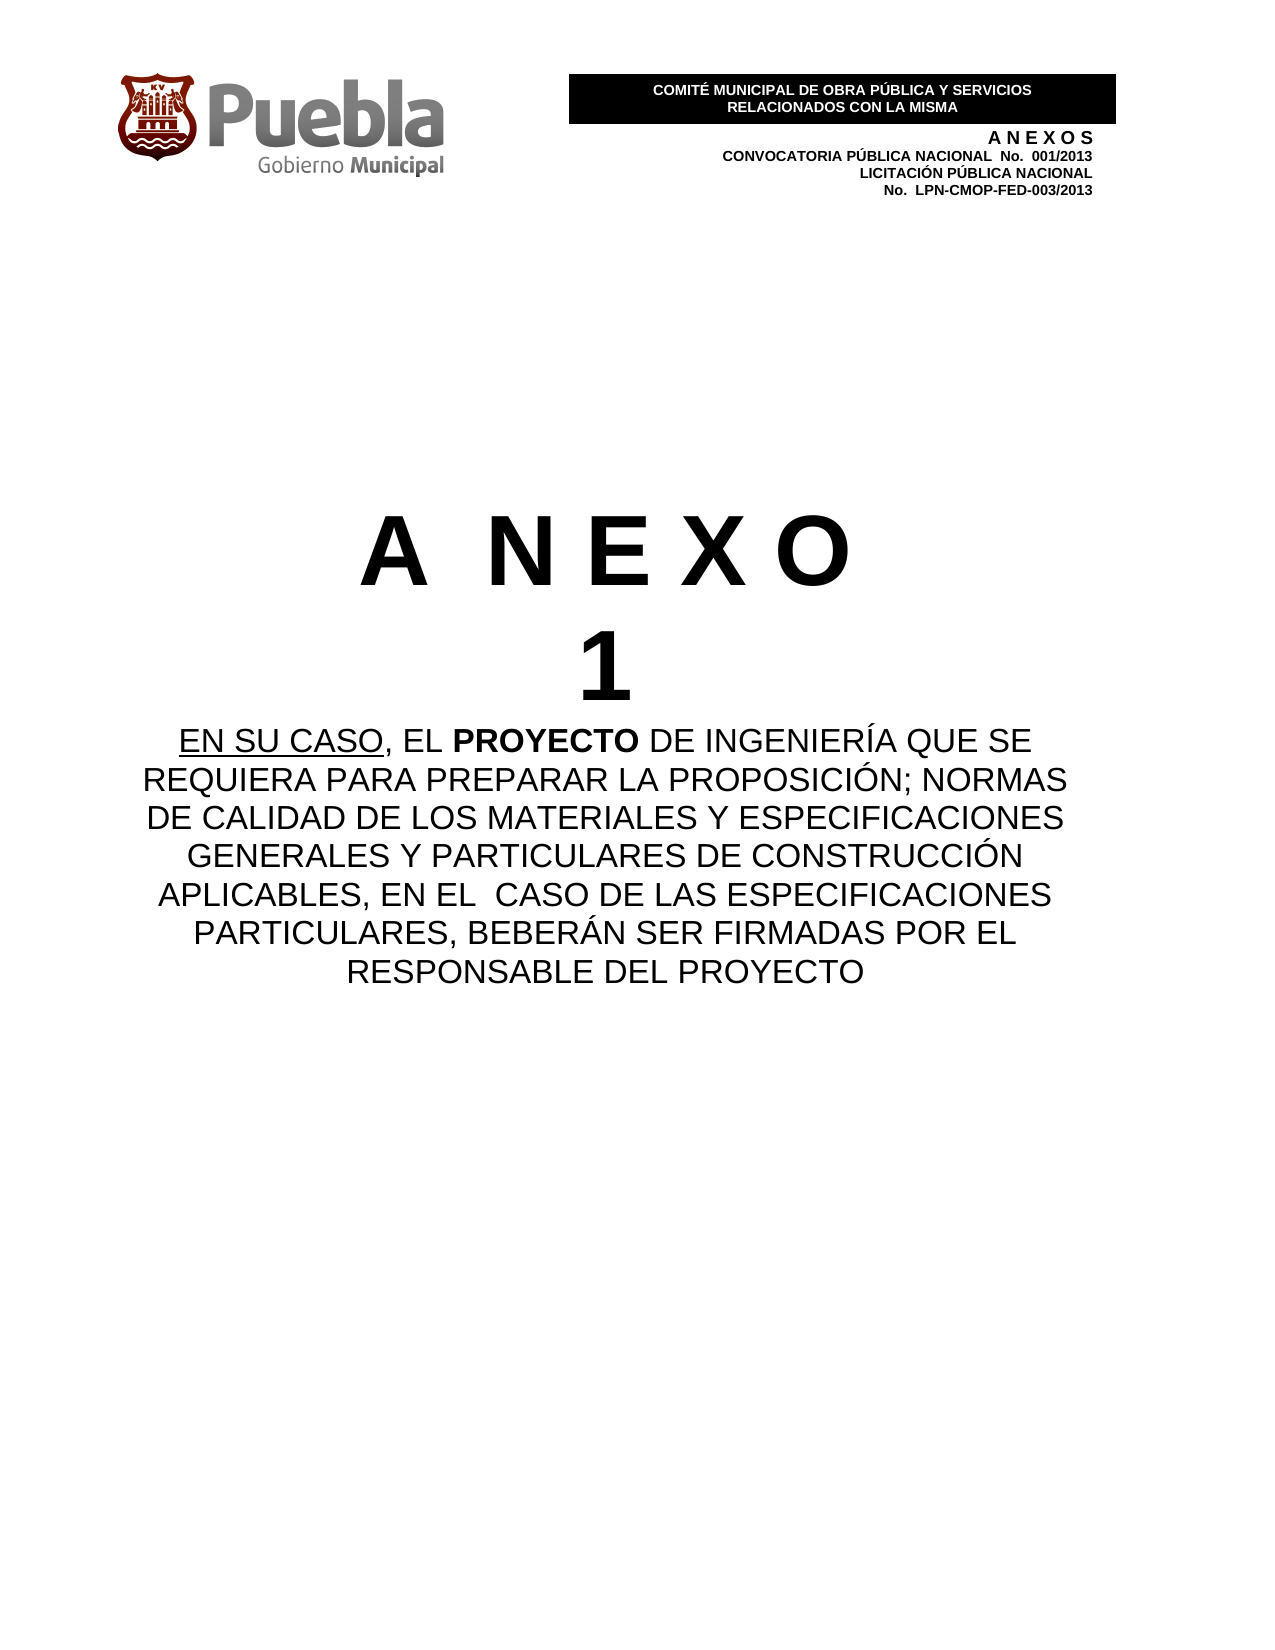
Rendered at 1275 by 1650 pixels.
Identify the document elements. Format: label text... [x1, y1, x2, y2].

text 1 [118, 606, 1092, 721]
text EN SU CASO, EL PROYECTO DE INGENIERÍA QUE SE REQUIERA PARA PREPARAR LA PROPOSICIÓN; NORMAS DE CALIDAD DE LOS MATERIALES Y ESPECIFICACIONES GENERALES Y PARTICULARES DE CONSTRUCCIÓN APLICABLES, EN EL CASO DE LAS ESPECIFICACIONES PARTICULARES, BEBERÁN SER FIRMADAS POR EL RESPONSABLE DEL PROYECTO [118, 721, 1092, 990]
picture [118, 73, 444, 177]
text A N E X O [118, 491, 1092, 606]
